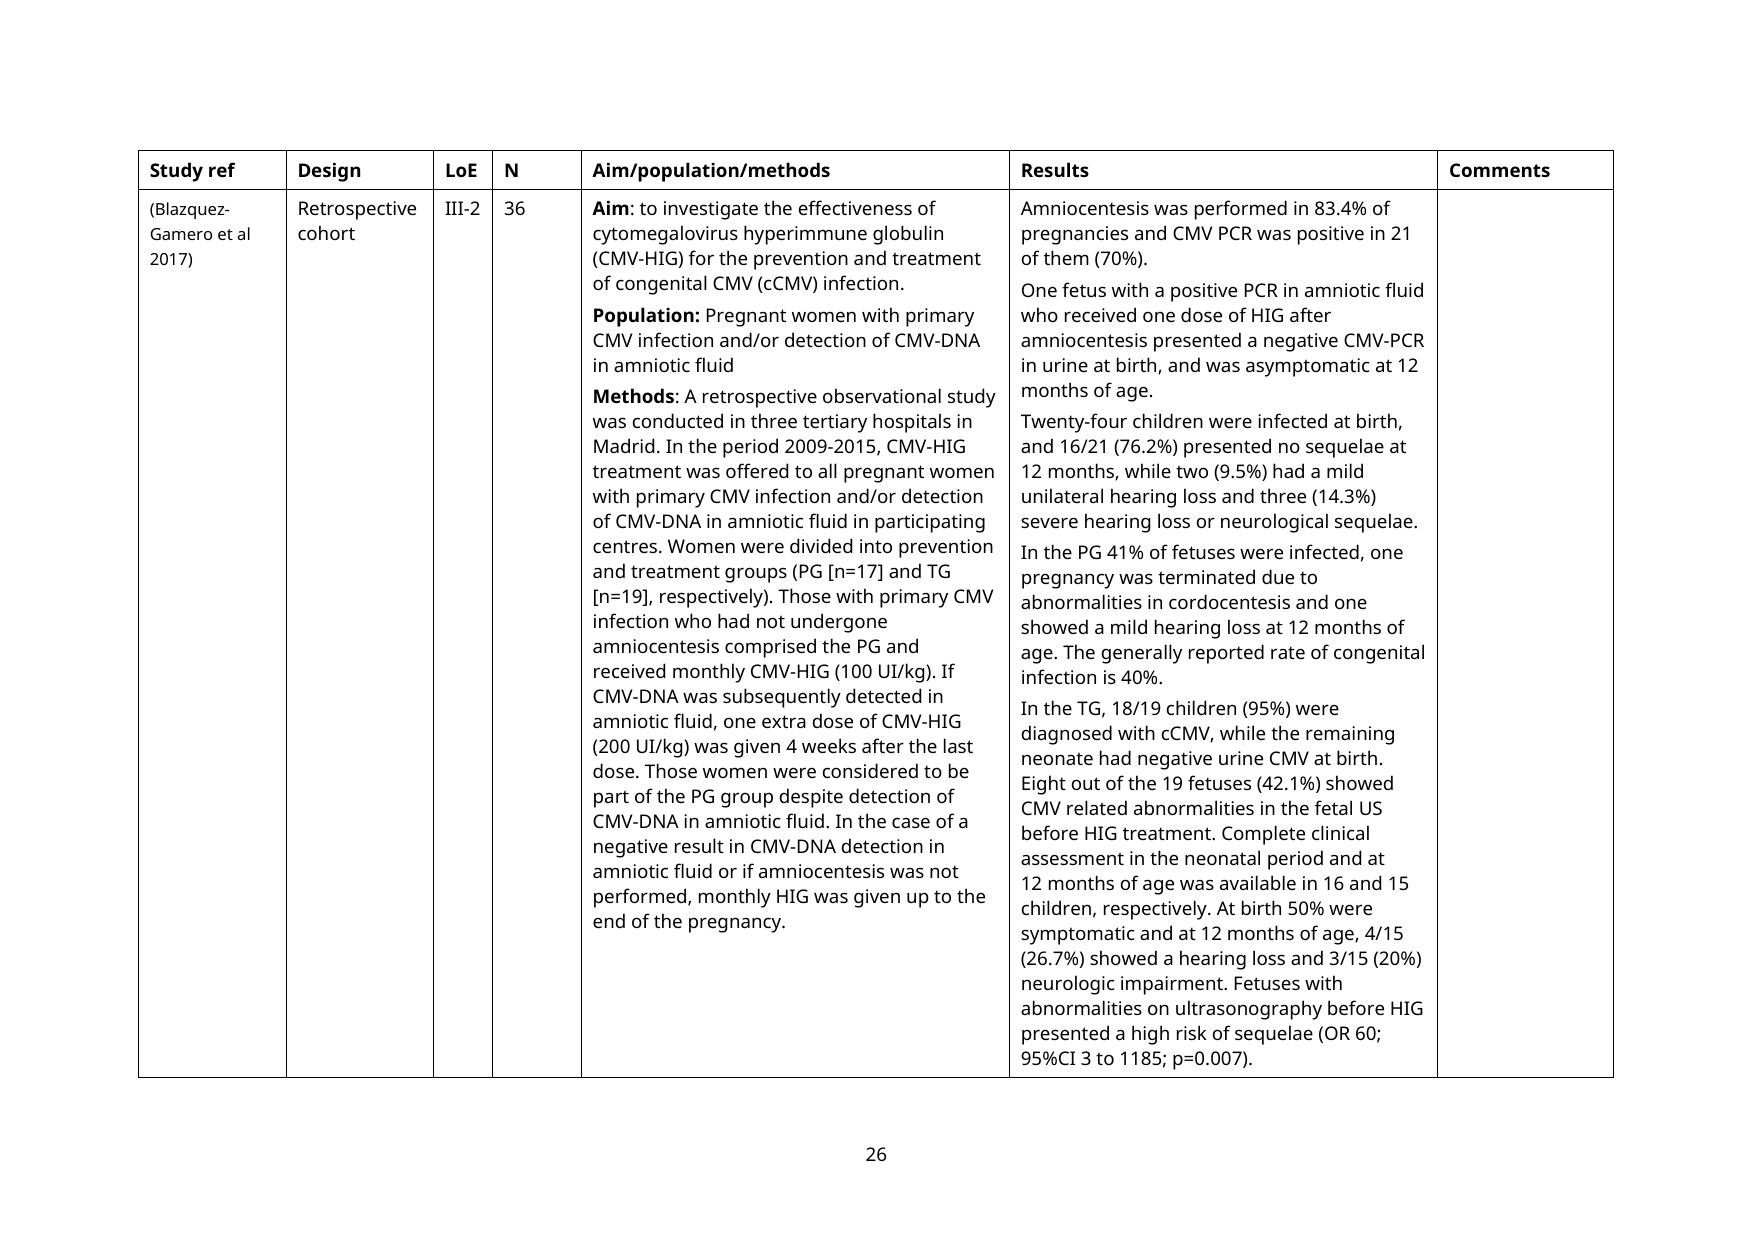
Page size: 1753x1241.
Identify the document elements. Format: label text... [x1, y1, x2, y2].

table_cell [1438, 190, 1613, 1077]
table_header N [493, 151, 581, 188]
table_header Design [287, 151, 433, 188]
table_header Comments [1438, 151, 1613, 188]
table_cell (Blazquez-Gamero et al 2017) [139, 190, 286, 1077]
table_header LoE [434, 151, 492, 188]
table_header Study ref [139, 151, 286, 188]
table_header Aim/population/methods [582, 151, 1009, 188]
table_header Results [1010, 151, 1437, 188]
table_cell Amniocentesis was performed in 83.4% of pregnancies and CMV PCR was positive in 21 of them (70%). One fetus with a positive PCR in amniotic fluid who received one dose of HIG after amniocentesis presented a negative CMV-PCR in urine at birth, and was asymptomatic at 12 months of age. Twenty-four children were infected at birth, and 16/21 (76.2%) presented no sequelae at 12 months, while two (9.5%) had a mild unilateral hearing loss and three (14.3%) severe hearing loss or neurological sequelae. In the PG 41% of fetuses were infected, one pregnancy was terminated due to abnormalities in cordocentesis and one showed a mild hearing loss at 12 months of age. The generally reported rate of congenital infection is 40%. In the TG, 18/19 children (95%) were diagnosed with cCMV, while the remaining neonate had negative urine CMV at birth. Eight out of the 19 fetuses (42.1%) showed CMV related abnormalities in the fetal US before HIG treatment. Complete clinical assessment in the neonatal period and at 12 months of age was available in 16 and 15 children, respectively. At birth 50% were symptomatic and at 12 months of age, 4/15 (26.7%) showed a hearing loss and 3/15 (20%) neurologic impairment. Fetuses with abnormalities on ultrasonography before HIG presented a high risk of sequelae (OR 60; 95%CI 3 to 1185; p=0.007). [1010, 190, 1437, 1077]
table_cell Retrospective cohort [287, 190, 433, 1077]
table_cell Aim: to investigate the effectiveness of cytomegalovirus hyperimmune globulin (CMV-HIG) for the prevention and treatment of congenital CMV (cCMV) infection. Population: Pregnant women with primary CMV infection and/or detection of CMV-DNA in amniotic fluid Methods: A retrospective observational study was conducted in three tertiary hospitals in Madrid. In the period 2009-2015, CMV-HIG treatment was offered to all pregnant women with primary CMV infection and/or detection of CMV-DNA in amniotic fluid in participating centres. Women were divided into prevention and treatment groups (PG [n=17] and TG [n=19], respectively). Those with primary CMV infection who had not undergone amniocentesis comprised the PG and received monthly CMV-HIG (100 UI/kg). If CMV-DNA was subsequently detected in amniotic fluid, one extra dose of CMV-HIG (200 UI/kg) was given 4 weeks after the last dose. Those women were considered to be part of the PG group despite detection of CMV-DNA in amniotic fluid. In the case of a negative result in CMV-DNA detection in amniotic fluid or if amniocentesis was not performed, monthly HIG was given up to the end of the pregnancy. [582, 190, 1009, 1077]
table_cell 36 [493, 190, 581, 1077]
table_cell III-2 [434, 190, 492, 1077]
